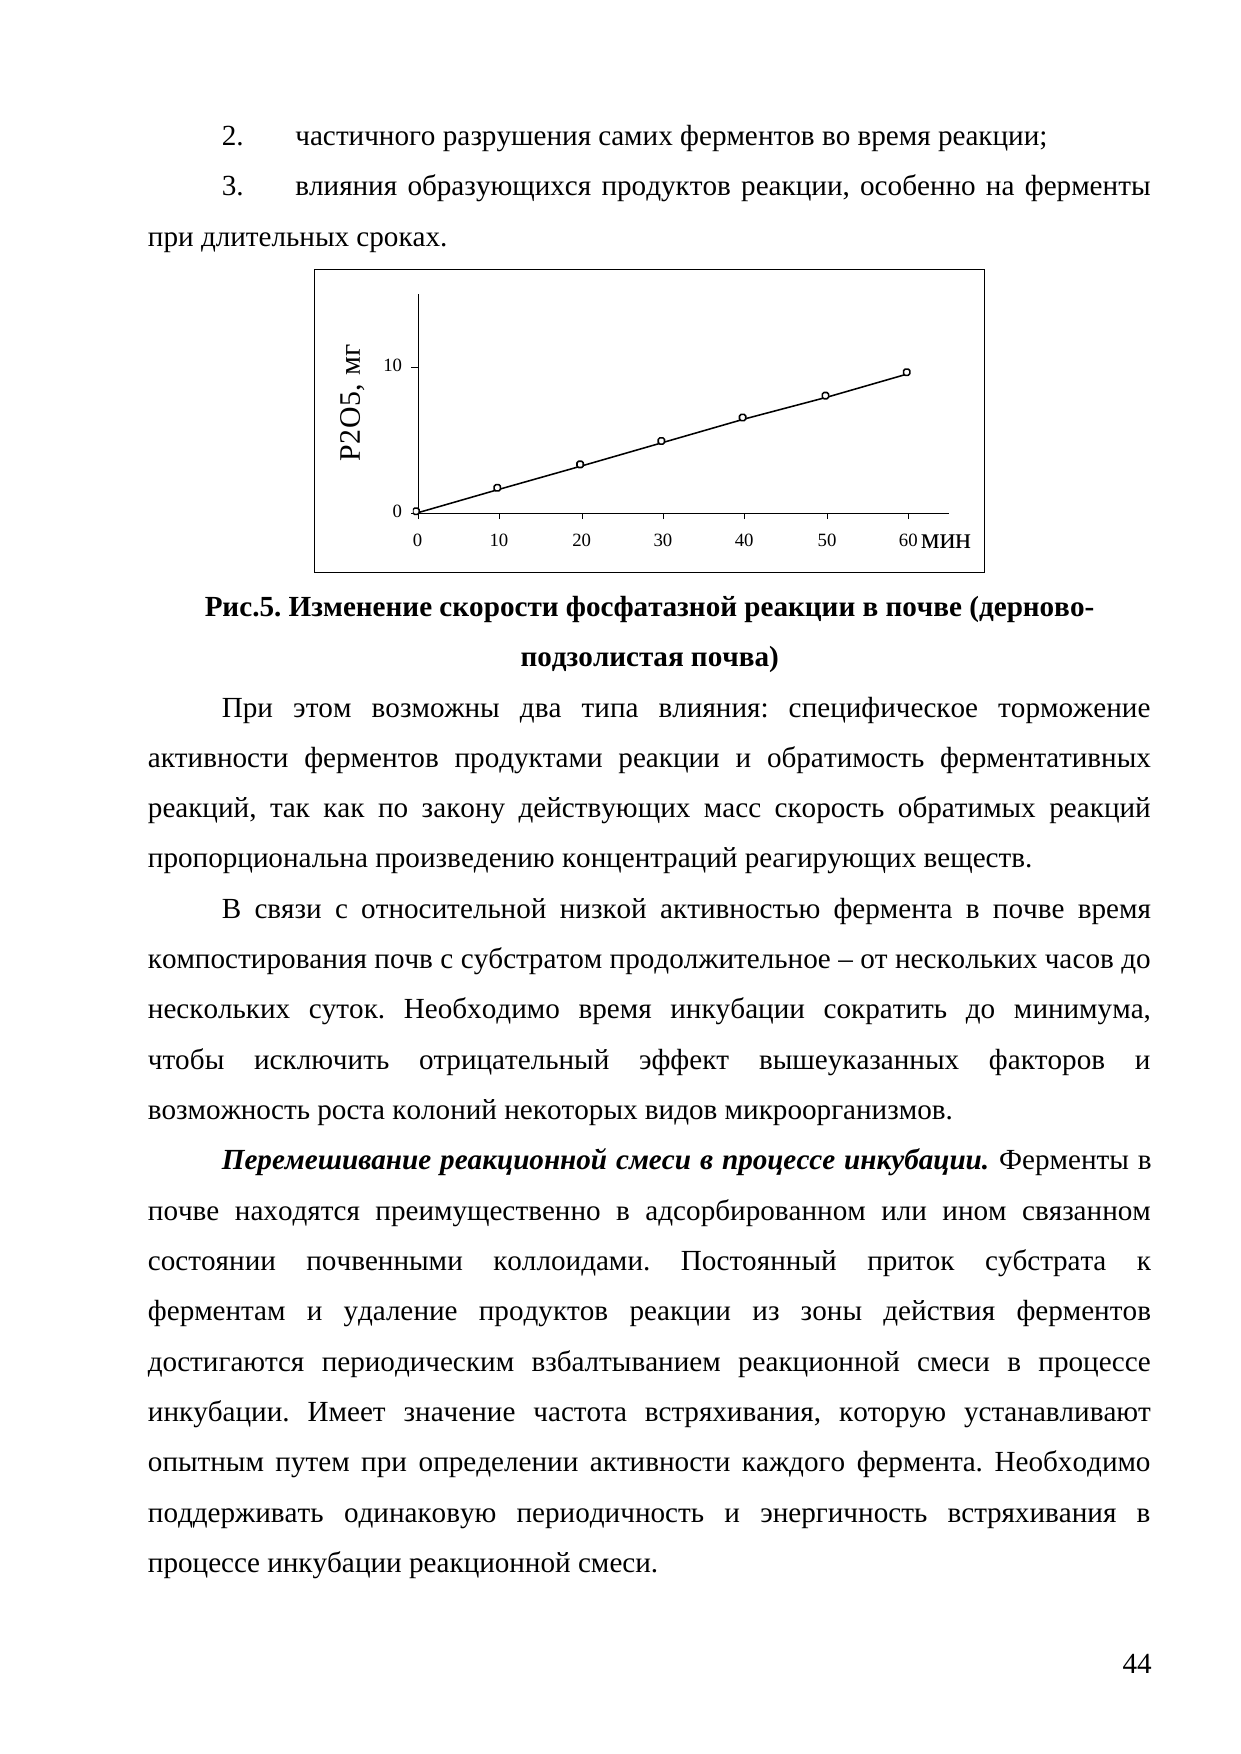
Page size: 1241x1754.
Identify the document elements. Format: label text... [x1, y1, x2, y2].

text Рис.5. Изменение скорости фосфатазной реакции в почве (дерново-подзолистая почва) [148, 589, 1152, 673]
text Перемешивание реакционной смеси в процессе инкубации. Ферменты в почве находятся преимущественно в адсорбированном или ином связанном состоянии почвенными коллоидами. Постоянный приток субстрата к ферментам и удаление продуктов реакции из зоны действия ферментов достигаются периодическим взбалтыванием реакционной смеси в процессе инкубации. Имеет значение частота встряхивания, которую устанавливают опытным путем при определении активности каждого фермента. Необходимо поддерживать одинаковую периодичность и энергичность встряхивания в процессе инкубации реакционной смеси. [148, 1142, 1152, 1578]
text В связи с относительной низкой активностью фермента в почве время компостирования почв с субстратом продолжительное – от нескольких часов до нескольких суток. Необходимо время инкубации сократить до минимума, чтобы исключить отрицательный эффект вышеуказанных факторов и возможность роста колоний некоторых видов микроорганизмов. [148, 891, 1152, 1126]
text При этом возможны два типа влияния: специфическое торможение активности ферментов продуктами реакции и обратимость ферментативных реакций, так как по закону действующих масс скорость обратимых реакций пропорциональна произведению концентраций реагирующих веществ. [148, 690, 1152, 874]
list частичного разрушения самих ферментов во время реакции; [148, 118, 1152, 152]
list влияния образующихся продуктов реакции, особенно на ферменты при длительных сроках. [148, 168, 1152, 252]
